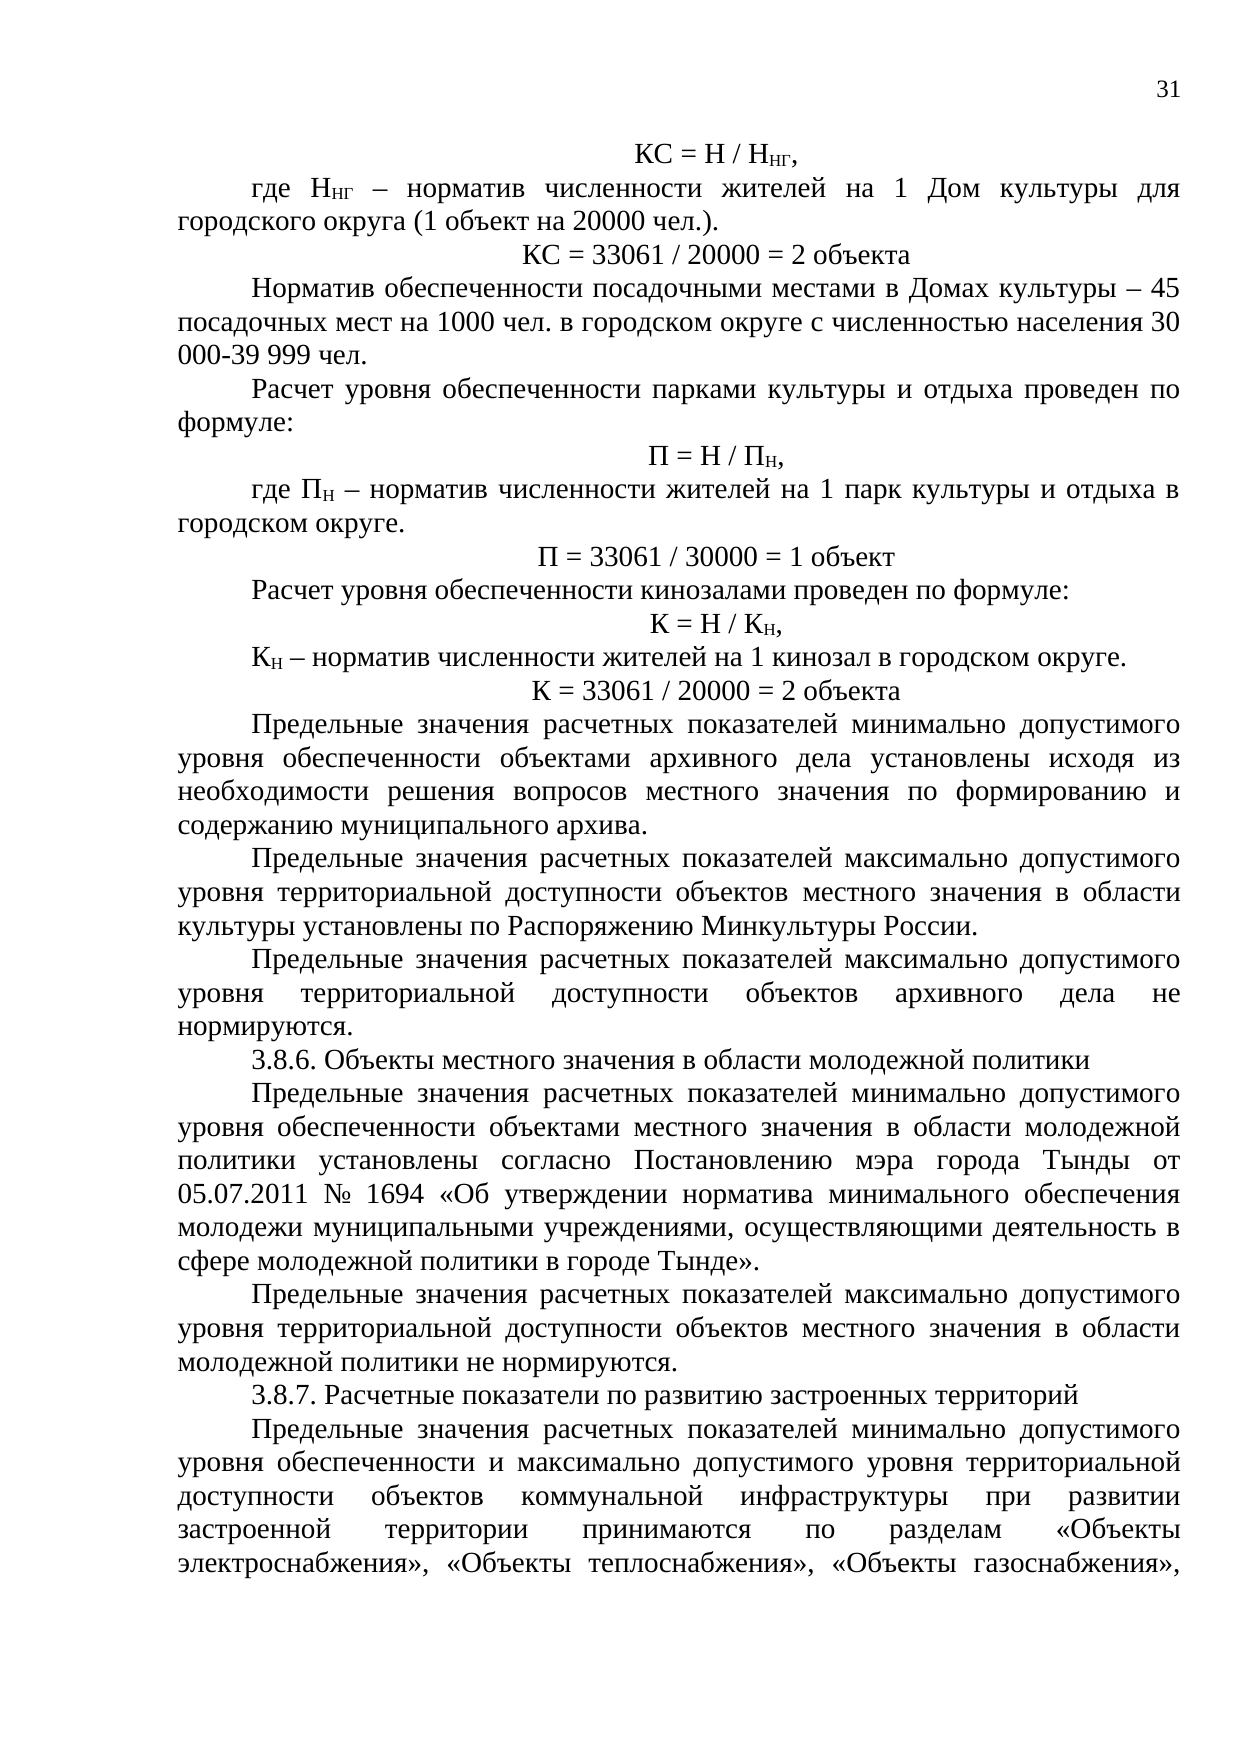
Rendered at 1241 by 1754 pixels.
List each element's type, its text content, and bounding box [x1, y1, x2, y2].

text где ПН – норматив численности жителей на 1 парк культуры и отдыха в городском округе. [177, 472, 1181, 539]
text Предельные значения расчетных показателей максимально допустимого уровня территориальной доступности объектов архивного дела не нормируются. [177, 941, 1181, 1042]
text 3.8.7. Расчетные показатели по развитию застроенных территорий [177, 1377, 1181, 1411]
text КН – норматив численности жителей на 1 кинозал в городском округе. [177, 639, 1181, 673]
text КС = Н / ННГ, [177, 136, 1181, 170]
text Норматив обеспеченности посадочными местами в Домах культуры – 45 посадочных мест на 1000 чел. в городском округе с численностью населения 30 000-39 999 чел. [177, 270, 1181, 371]
text К = Н / КН, [177, 606, 1181, 639]
text Предельные значения расчетных показателей минимально допустимого уровня обеспеченности объектами архивного дела установлены исходя из необходимости решения вопросов местного значения по формированию и содержанию муниципального архива. [177, 706, 1181, 841]
text 3.8.6. Объекты местного значения в области молодежной политики [177, 1042, 1181, 1075]
text Расчет уровня обеспеченности парками культуры и отдыха проведен по формуле: [177, 371, 1181, 438]
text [177, 1411, 1181, 1578]
text Предельные значения расчетных показателей максимально допустимого уровня территориальной доступности объектов местного значения в области культуры установлены по Распоряжению Минкультуры России. [177, 841, 1181, 941]
text Расчет уровня обеспеченности кинозалами проведен по формуле: [177, 572, 1181, 606]
text П = 33061 / 30000 = 1 объект [177, 539, 1181, 572]
text К = 33061 / 20000 = 2 объекта [177, 673, 1181, 706]
text КС = 33061 / 20000 = 2 объекта [177, 237, 1181, 270]
text где ННГ – норматив численности жителей на 1 Дом культуры для городского округа (1 объект на 20000 чел.). [177, 170, 1181, 237]
text Предельные значения расчетных показателей максимально допустимого уровня территориальной доступности объектов местного значения в области молодежной политики не нормируются. [177, 1277, 1181, 1377]
text Предельные значения расчетных показателей минимально допустимого уровня обеспеченности объектами местного значения в области молодежной политики установлены согласно Постановлению мэра города Тынды от 05.07.2011 № 1694 «Об утверждении норматива минимального обеспечения молодежи муниципальными учреждениями, осуществляющими деятельность в сфере молодежной политики в городе Тынде». [177, 1075, 1181, 1277]
text П = Н / ПН, [177, 438, 1181, 472]
